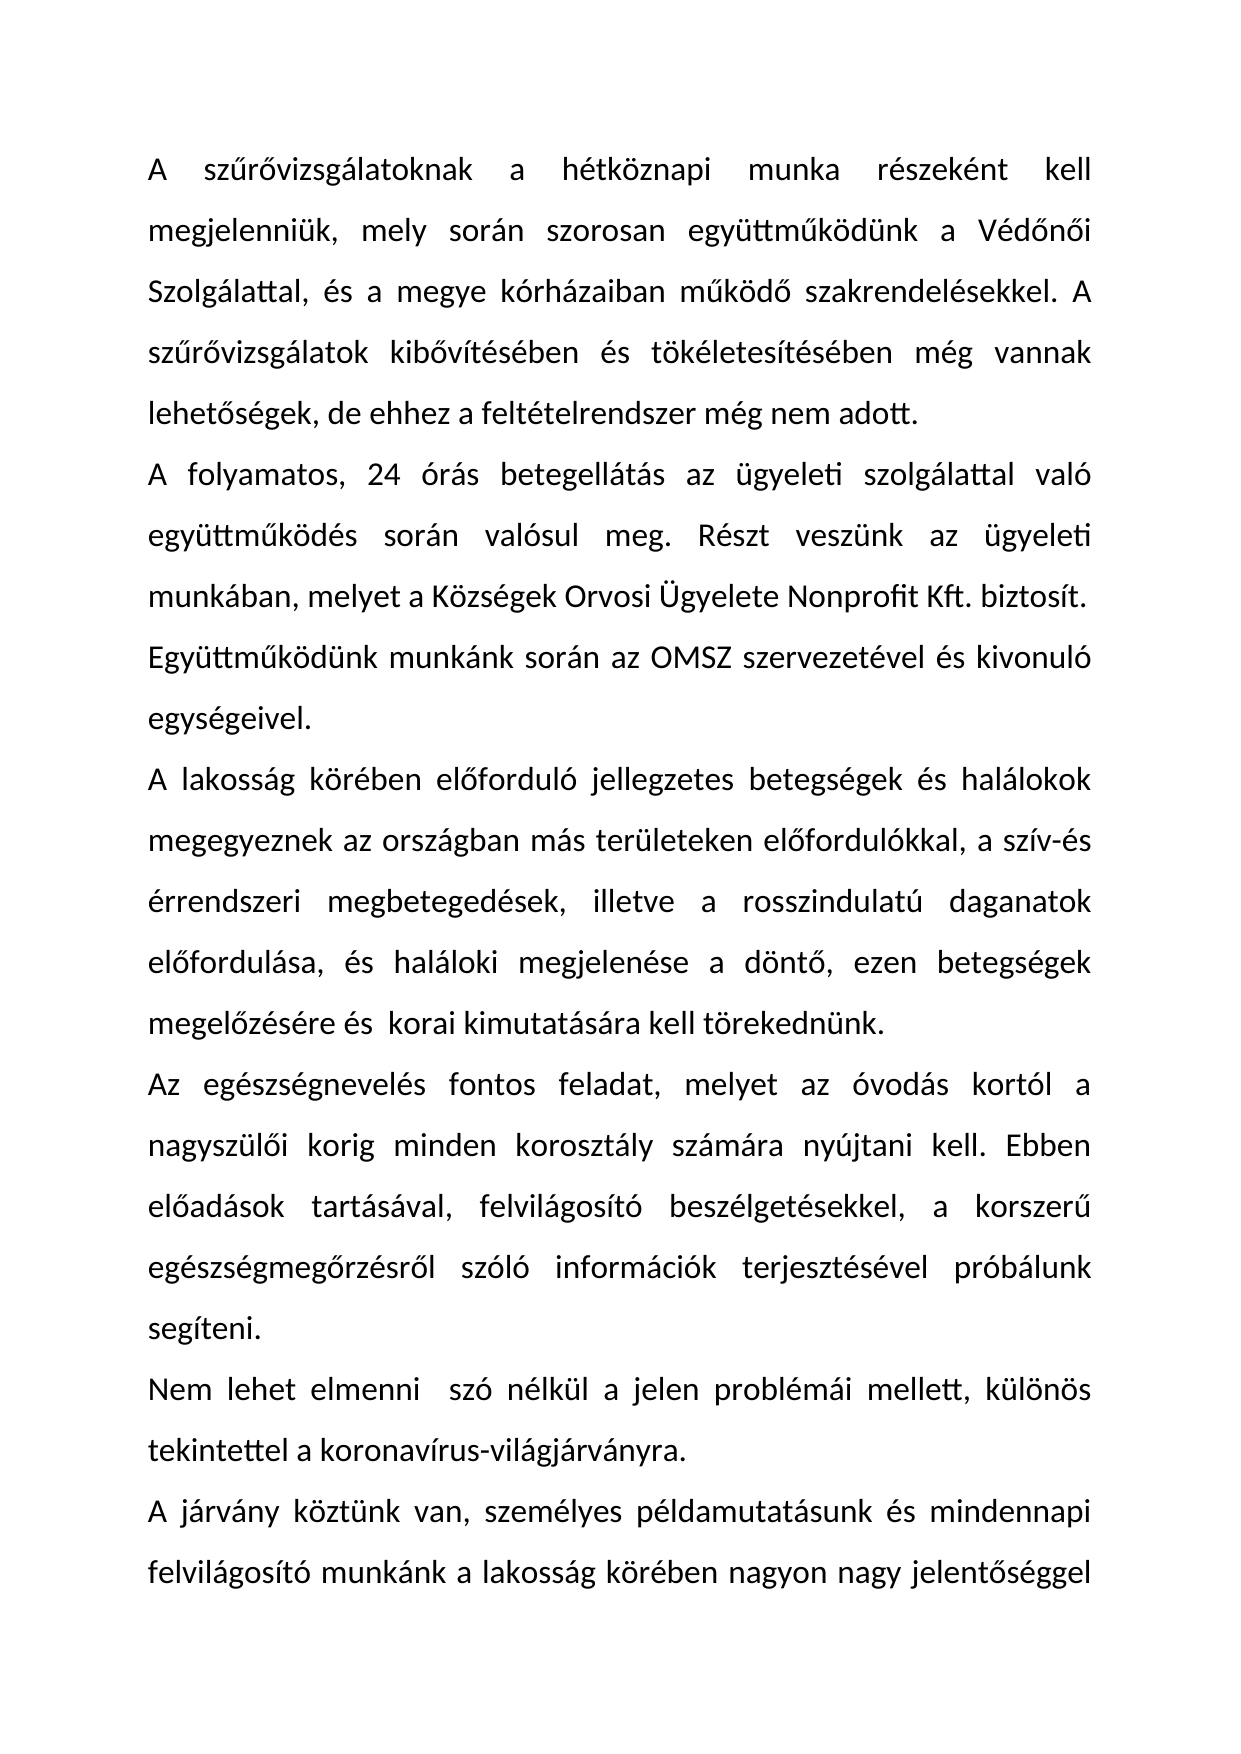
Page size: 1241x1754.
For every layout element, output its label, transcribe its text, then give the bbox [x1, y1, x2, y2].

text Együttműködünk munkánk során az OMSZ szervezetével és kivonuló egységeivel. [148, 636, 1093, 738]
text Az egészségnevelés fontos feladat, melyet az óvodás kortól a nagyszülői korig minden korosztály számára nyújtani kell. Ebben előadások tartásával, felvilágosító beszélgetésekkel, a korszerű egészségmegőrzésről szóló információk terjesztésével próbálunk segíteni. [148, 1063, 1093, 1348]
text A szűrővizsgálatoknak a hétköznapi munka részeként kell megjelenniük, mely során szorosan együttműködünk a Védőnői Szolgálattal, és a megye kórházaiban működő szakrendelésekkel. A szűrővizsgálatok kibővítésében és tökéletesítésében még vannak lehetőségek, de ehhez a feltételrendszer még nem adott. [148, 148, 1093, 432]
text A lakosság körében előforduló jellegzetes betegségek és halálokok megegyeznek az országban más területeken előfordulókkal, a szív-és érrendszeri megbetegedések, illetve a rosszindulatú daganatok előfordulása, és haláloki megjelenése a döntő, ezen betegségek megelőzésére és korai kimutatására kell törekednünk. [148, 758, 1093, 1043]
text A folyamatos, 24 órás betegellátás az ügyeleti szolgálattal való együttműködés során valósul meg. Részt veszünk az ügyeleti munkában, melyet a Községek Orvosi Ügyelete Nonprofit Kft. biztosít. [148, 453, 1093, 616]
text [148, 1491, 1093, 1592]
text Nem lehet elmenni szó nélkül a jelen problémái mellett, különös tekintettel a koronavírus-világjárványra. [148, 1368, 1093, 1470]
